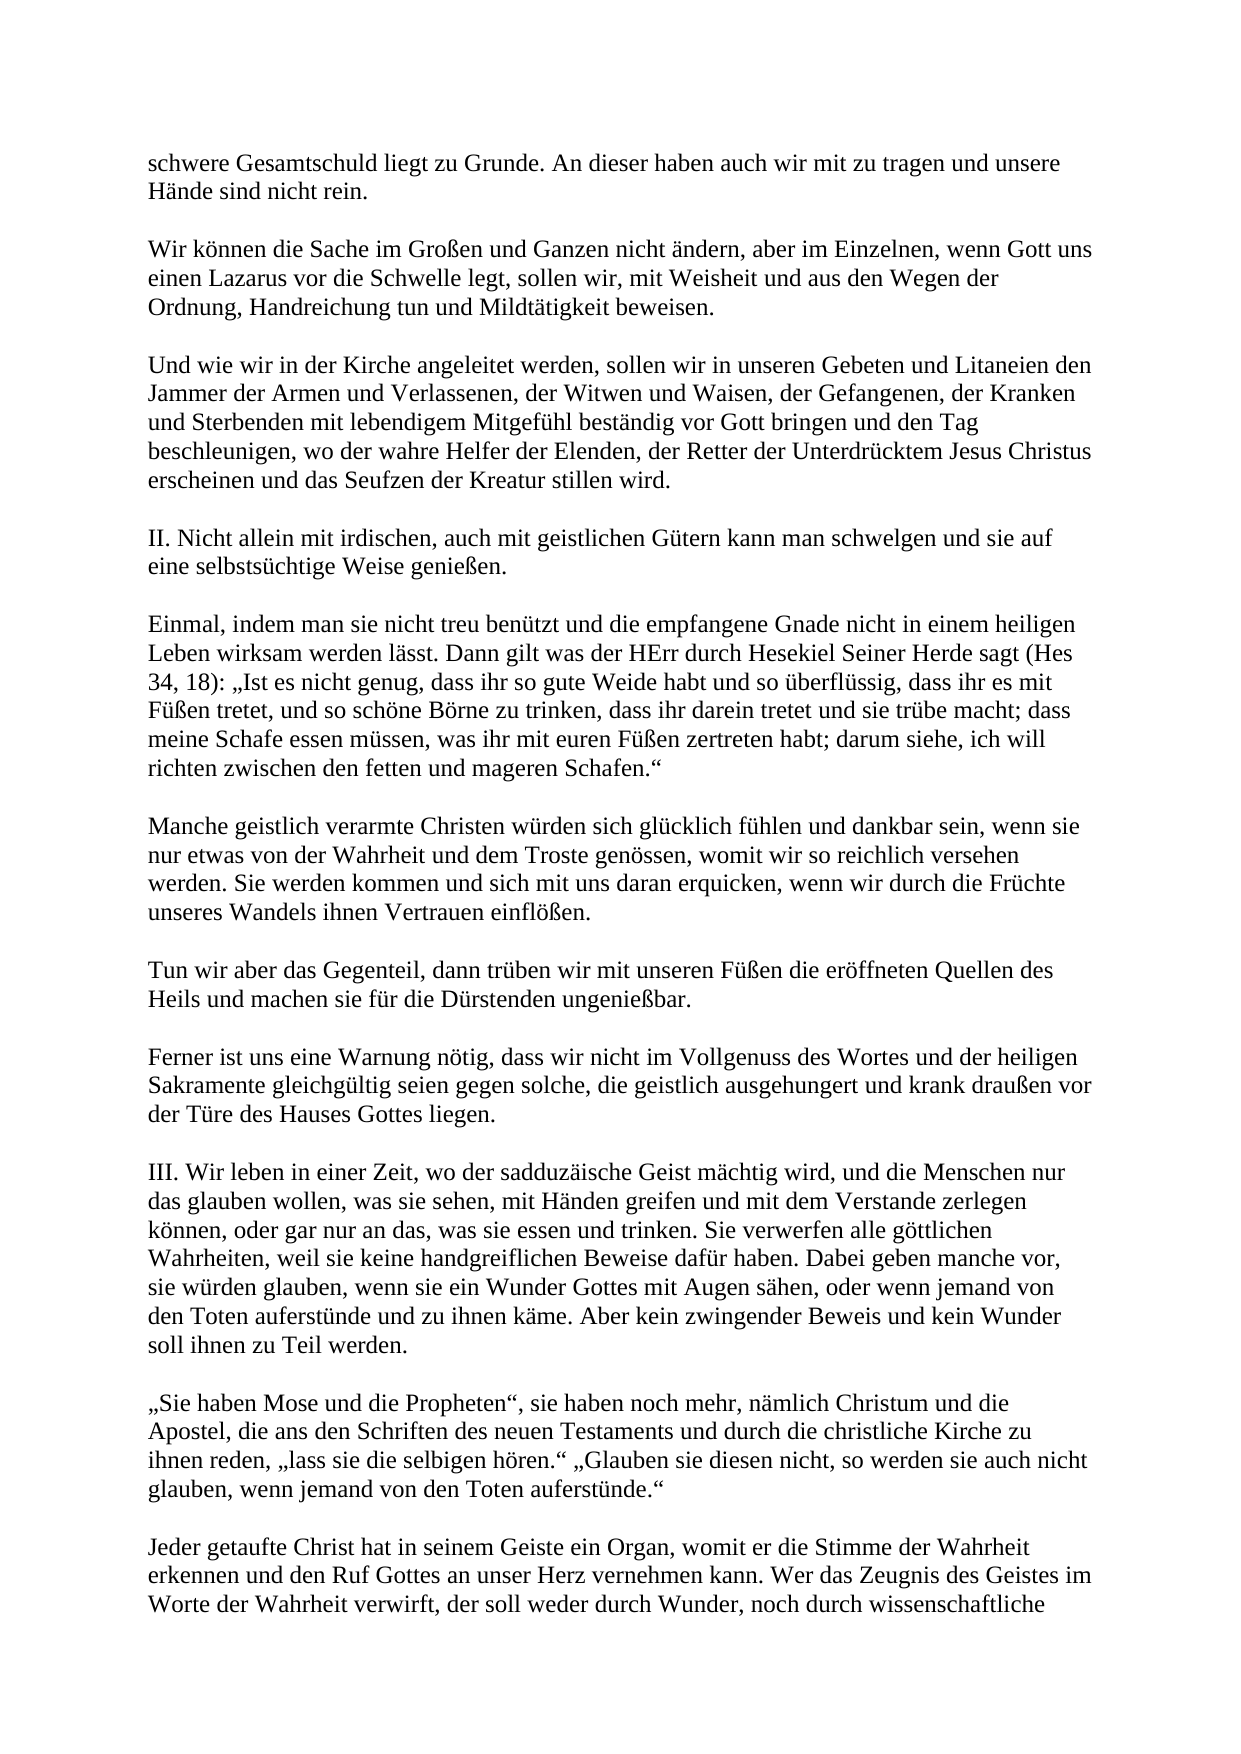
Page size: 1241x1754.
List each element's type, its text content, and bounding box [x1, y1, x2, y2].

text Ferner ist uns eine Warnung nötig, dass wir nicht im Vollgenuss des Wortes und der heiligen Sakramente gleichgültig seien gegen solche, die geistlich ausgehungert und krank draußen vor der Türe des Hauses Gottes liegen. [148, 1042, 1093, 1128]
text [148, 1532, 1093, 1618]
text Einmal, indem man sie nicht treu benützt und die empfangene Gnade nicht in einem heiligen Leben wirksam werden lässt. Dann gilt was der HErr durch Hesekiel Seiner Herde sagt (Hes 34, 18): „Ist es nicht genug, dass ihr so gute Weide habt und so überflüssig, dass ihr es mit Füßen tretet, und so schöne Börne zu trinken, dass ihr darein tretet und sie trübe macht; dass meine Schafe essen müssen, was ihr mit euren Füßen zertreten habt; darum siehe, ich will richten zwischen den fetten und mageren Schafen.“ [148, 609, 1093, 782]
text Und wie wir in der Kirche angeleitet werden, sollen wir in unseren Gebeten und Litaneien den Jammer der Armen und Verlassenen, der Witwen und Waisen, der Gefangenen, der Kranken und Sterbenden mit lebendigem Mitgefühl beständig vor Gott bringen und den Tag beschleunigen, wo der wahre Helfer der Elenden, der Retter der Unterdrücktem Jesus Christus erscheinen und das Seufzen der Kreatur stillen wird. [148, 350, 1093, 493]
text Tun wir aber das Gegenteil, dann trüben wir mit unseren Füßen die eröffneten Quellen des Heils und machen sie für die Dürstenden ungenießbar. [148, 955, 1093, 1013]
text II. Nicht allein mit irdischen, auch mit geistlichen Gütern kann man schwelgen und sie auf eine selbstsüchtige Weise genießen. [148, 523, 1093, 580]
text III. Wir leben in einer Zeit, wo der sadduzäische Geist mächtig wird, und die Menschen nur das glauben wollen, was sie sehen, mit Händen greifen und mit dem Verstande zerlegen können, oder gar nur an das, was sie essen und trinken. Sie verwerfen alle göttlichen Wahrheiten, weil sie keine handgreiflichen Beweise dafür haben. Dabei geben manche vor, sie würden glauben, wenn sie ein Wunder Gottes mit Augen sähen, oder wenn jemand von den Toten auferstünde und zu ihnen käme. Aber kein zwingender Beweis und kein Wunder soll ihnen zu Teil werden. [148, 1157, 1093, 1358]
text „Sie haben Mose und die Propheten“, sie haben noch mehr, nämlich Christum und die Apostel, die ans den Schriften des neuen Testaments und durch die christliche Kirche zu ihnen reden, „lass sie die selbigen hören.“ „Glauben sie diesen nicht, so werden sie auch nicht glauben, wenn jemand von den Toten auferstünde.“ [148, 1388, 1093, 1503]
text Wir können die Sache im Großen und Ganzen nicht ändern, aber im Einzelnen, wenn Gott uns einen Lazarus vor die Schwelle legt, sollen wir, mit Weisheit und aus den Wegen der Ordnung, Handreichung tun und Mildtätigkeit beweisen. [148, 234, 1093, 321]
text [148, 148, 1093, 205]
text Manche geistlich verarmte Christen würden sich glücklich fühlen und dankbar sein, wenn sie nur etwas von der Wahrheit und dem Troste genössen, womit wir so reichlich versehen werden. Sie werden kommen und sich mit uns daran erquicken, wenn wir durch die Früchte unseres Wandels ihnen Vertrauen einflößen. [148, 811, 1093, 926]
